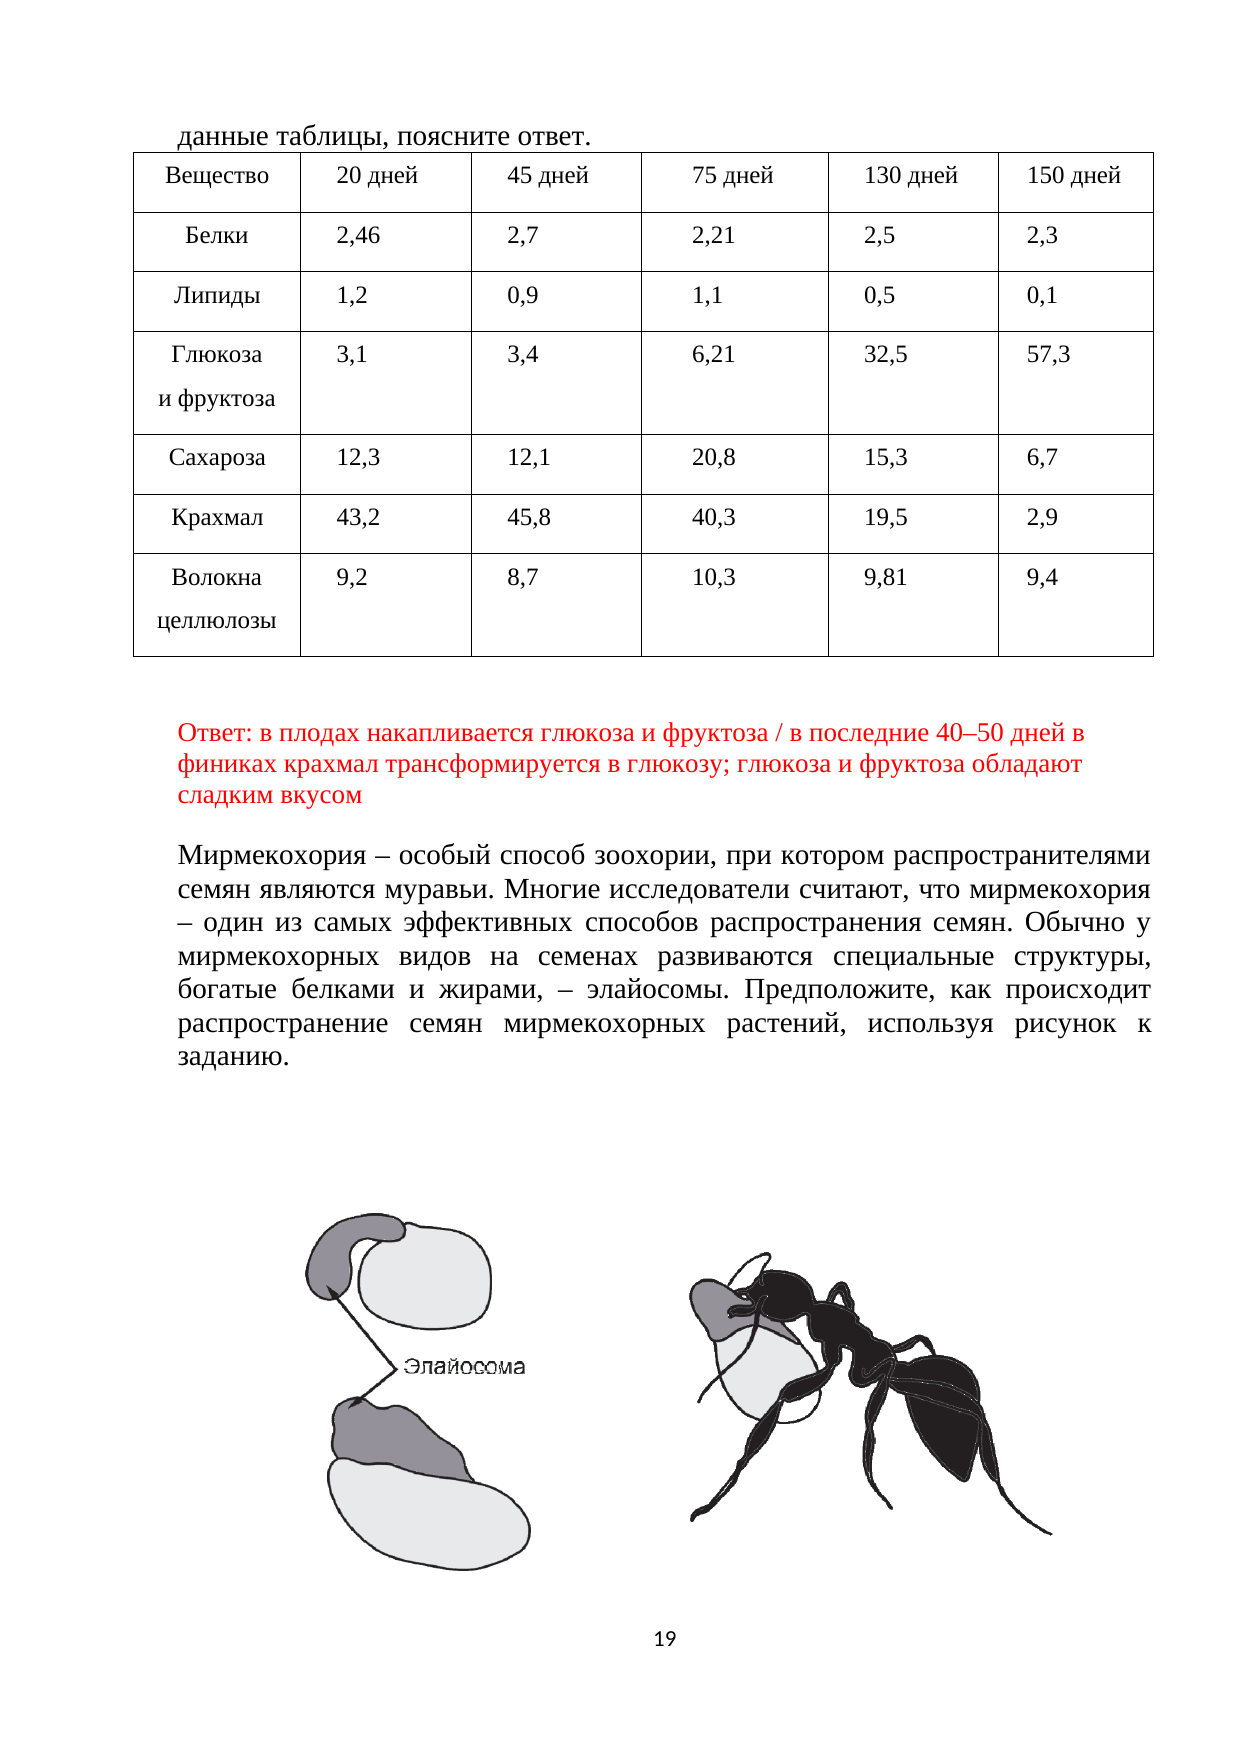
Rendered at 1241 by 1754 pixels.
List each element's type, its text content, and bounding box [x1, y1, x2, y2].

table_cell Глюкоза и фруктоза [134, 332, 300, 434]
table_cell 3,4 [472, 332, 641, 434]
table_cell 1,1 [642, 272, 828, 331]
table_header 45 дней [472, 153, 641, 211]
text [177, 118, 1120, 152]
table_cell 2,5 [829, 213, 998, 271]
table_cell 6,7 [999, 435, 1153, 493]
table_cell 12,1 [472, 435, 641, 493]
table_cell Белки [134, 213, 300, 271]
table_header 130 дней [829, 153, 998, 211]
table_cell 19,5 [829, 495, 998, 553]
table_cell 9,81 [829, 554, 998, 656]
picture [305, 1213, 531, 1571]
table_cell 1,2 [301, 272, 471, 331]
table_cell 8,7 [472, 554, 641, 656]
table_header Вещество [134, 153, 300, 211]
table_cell Волокна целлюлозы [134, 554, 300, 656]
table_cell 12,3 [301, 435, 471, 493]
table_cell 20,8 [642, 435, 828, 493]
table_cell 40,3 [642, 495, 828, 553]
table_cell 0,9 [472, 272, 641, 331]
table_cell Сахароза [134, 435, 300, 493]
table_cell Крахмал [134, 495, 300, 553]
table_header 20 дней [301, 153, 471, 211]
table_cell 2,9 [999, 495, 1153, 553]
table_cell 45,8 [472, 495, 641, 553]
table_cell 3,1 [301, 332, 471, 434]
picture [689, 1252, 1053, 1535]
table_cell 10,3 [642, 554, 828, 656]
table_cell 9,2 [301, 554, 471, 656]
table_cell Липиды [134, 272, 300, 331]
table_cell 2,46 [301, 213, 471, 271]
table_cell 6,21 [642, 332, 828, 434]
table_cell 32,5 [829, 332, 998, 434]
table_cell 57,3 [999, 332, 1153, 434]
table_cell 2,3 [999, 213, 1153, 271]
text Ответ: в плодах накапливается глюкоза и фруктоза / в последние 40–50 дней в финиках крахмал трансформируется в глюкозу; глюкоза и фруктоза обладают сладким вкусом [177, 716, 1152, 809]
table_cell 2,21 [642, 213, 828, 271]
table_header 75 дней [642, 153, 828, 211]
table_cell 43,2 [301, 495, 471, 553]
table_cell 2,7 [472, 213, 641, 271]
table_cell 15,3 [829, 435, 998, 493]
table_cell 9,4 [999, 554, 1153, 656]
text Мирмекохория – особый способ зоохории, при котором распространителями семян являются муравьи. Многие исследователи считают, что мирмекохория – один из самых эффективных способов распространения семян. Обычно у мирмекохорных видов на семенах развиваются специальные структуры, богатые белками и жирами, – элайосомы. Предположите, как происходит распространение семян мирмекохорных растений, используя рисунок к заданию. [177, 837, 1152, 1072]
table_cell 0,1 [999, 272, 1153, 331]
table_cell 0,5 [829, 272, 998, 331]
table_header 150 дней [999, 153, 1153, 211]
